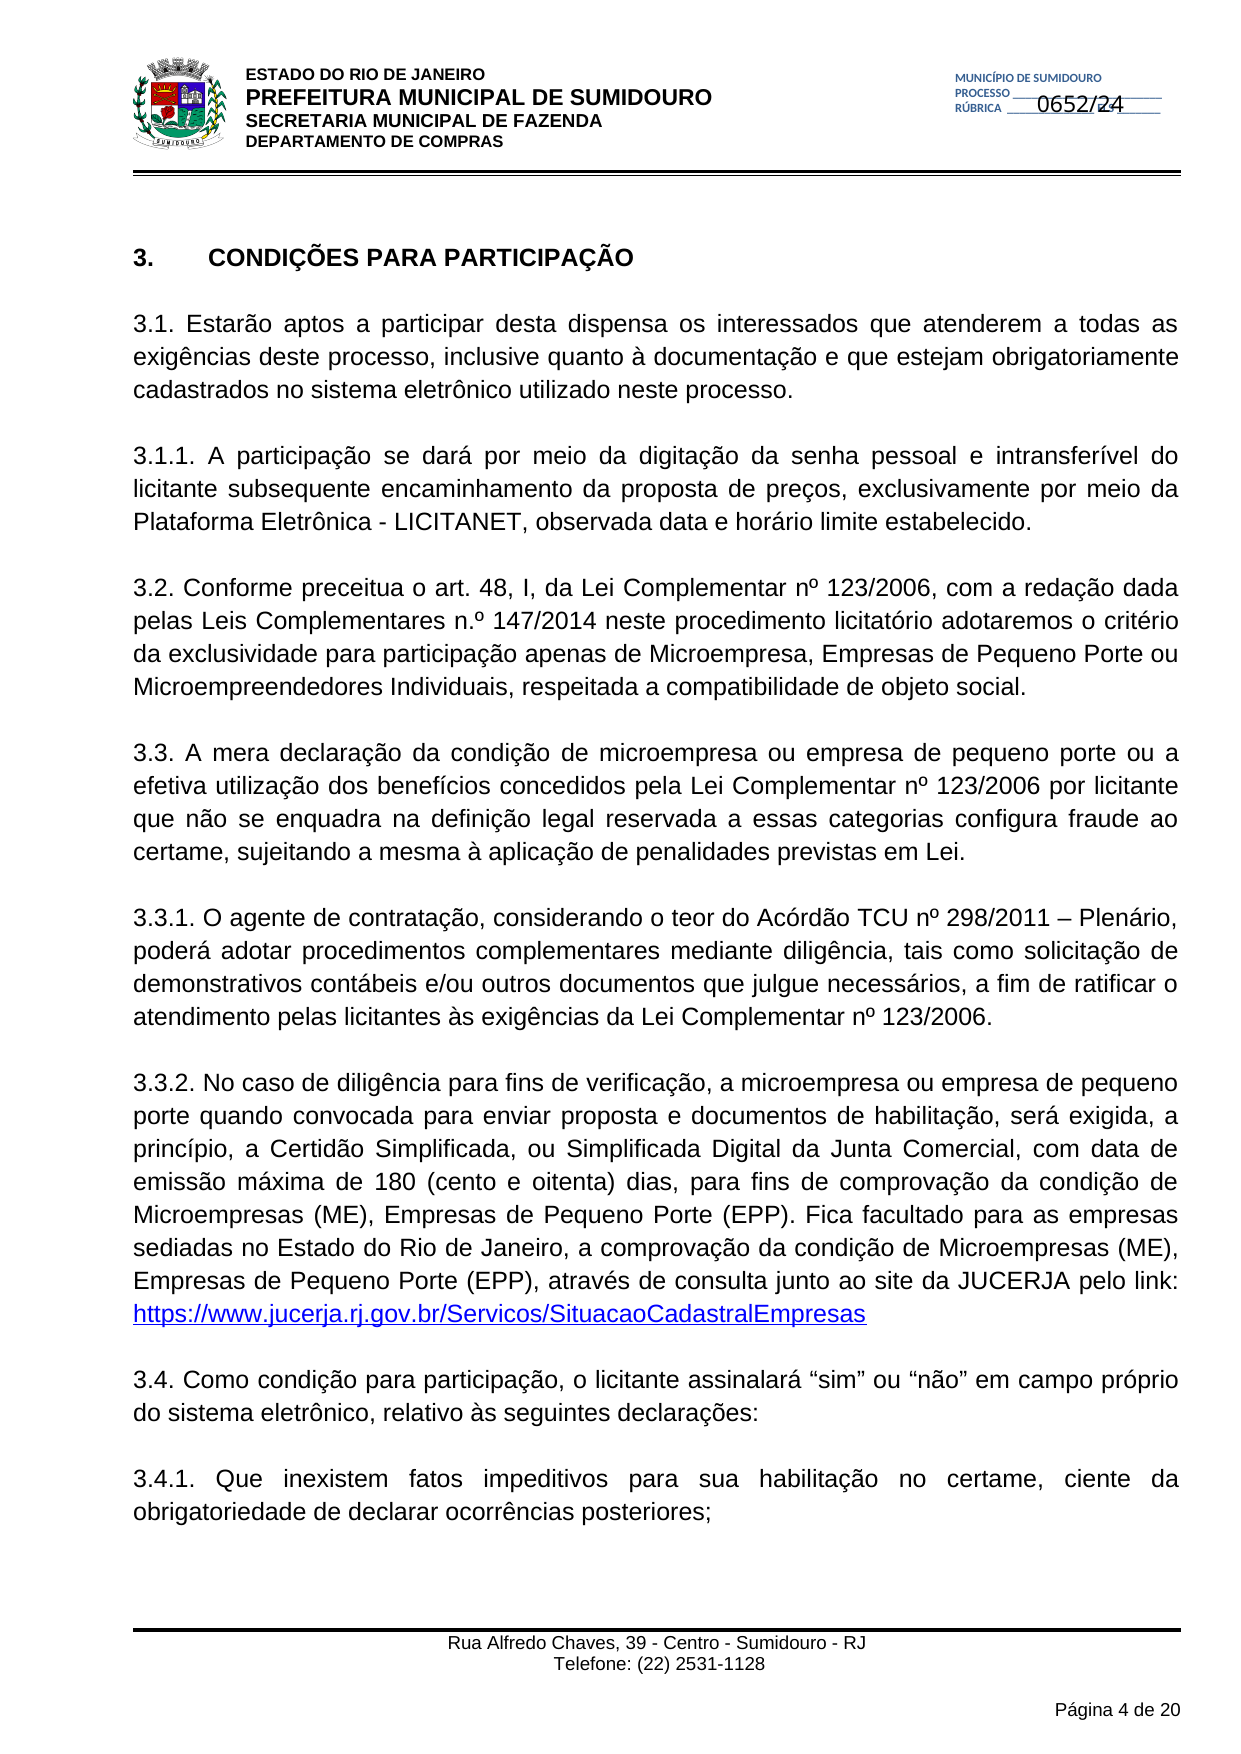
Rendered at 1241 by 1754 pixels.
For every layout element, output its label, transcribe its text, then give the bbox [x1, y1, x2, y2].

picture [132, 57, 227, 150]
text 3.3. A mera declaração da condição de microempresa ou empresa de pequeno porte ou a efetiva utilização dos benefícios concedidos pela Lei Complementar nº 123/2006 por licitante que não se enquadra na definição legal reservada a essas categorias configura fraude ao certame, sujeitando a mesma à aplicação de penalidades previstas em Lei. [133, 738, 1181, 866]
text 3.1. Estarão aptos a participar desta dispensa os interessados que atenderem a todas as exigências deste processo, inclusive quanto à documentação e que estejam obrigatoriamente cadastrados no sistema eletrônico utilizado neste processo. [133, 308, 1181, 403]
text 3.4.1. Que inexistem fatos impeditivos para sua habilitação no certame, ciente da obrigatoriedade de declarar ocorrências posteriores; [133, 1464, 1181, 1526]
text 3.1.1. A participação se dará por meio da digitação da senha pessoal e intransferível do licitante subsequente encaminhamento da proposta de preços, exclusivamente por meio da Plataforma Eletrônica - LICITANET, observada data e horário limite estabelecido. [133, 441, 1181, 535]
text 3.4. Como condição para participação, o licitante assinalará “sim” ou “não” em campo próprio do sistema eletrônico, relativo às seguintes declarações: [133, 1365, 1181, 1427]
text 3.3.1. O agente de contratação, considerando o teor do Acórdão TCU nº 298/2011 – Plenário, poderá adotar procedimentos complementares mediante diligência, tais como solicitação de demonstrativos contábeis e/ou outros documentos que julgue necessários, a fim de ratificar o atendimento pelas licitantes às exigências da Lei Complementar nº 123/2006. [133, 903, 1181, 1031]
text 3.3.2. No caso de diligência para fins de verificação, a microempresa ou empresa de pequeno porte quando convocada para enviar proposta e documentos de habilitação, será exigida, a princípio, a Certidão Simplificada, ou Simplificada Digital da Junta Comercial, com data de emissão máxima de 180 (cento e oitenta) dias, para fins de comprovação da condição de Microempresas (ME), Empresas de Pequeno Porte (EPP). Fica facultado para as empresas sediadas no Estado do Rio de Janeiro, a comprovação da condição de Microempresas (ME), Empresas de Pequeno Porte (EPP), através de consulta junto ao site da JUCERJA pelo link: https://www.jucerja.rj.gov.br/Servicos/SituacaoCadastralEmpresas [133, 1068, 1181, 1328]
text 3.2. Conforme preceitua o art. 48, I, da Lei Complementar nº 123/2006, com a redação dada pelas Leis Complementares n.º 147/2014 neste procedimento licitatório adotaremos o critério da exclusividade para participação apenas de Microempresa, Empresas de Pequeno Porte ou Microempreendedores Individuais, respeitada a compatibilidade de objeto social. [133, 573, 1181, 701]
subtitle CONDIÇÕES PARA PARTICIPAÇÃO [133, 242, 1181, 271]
